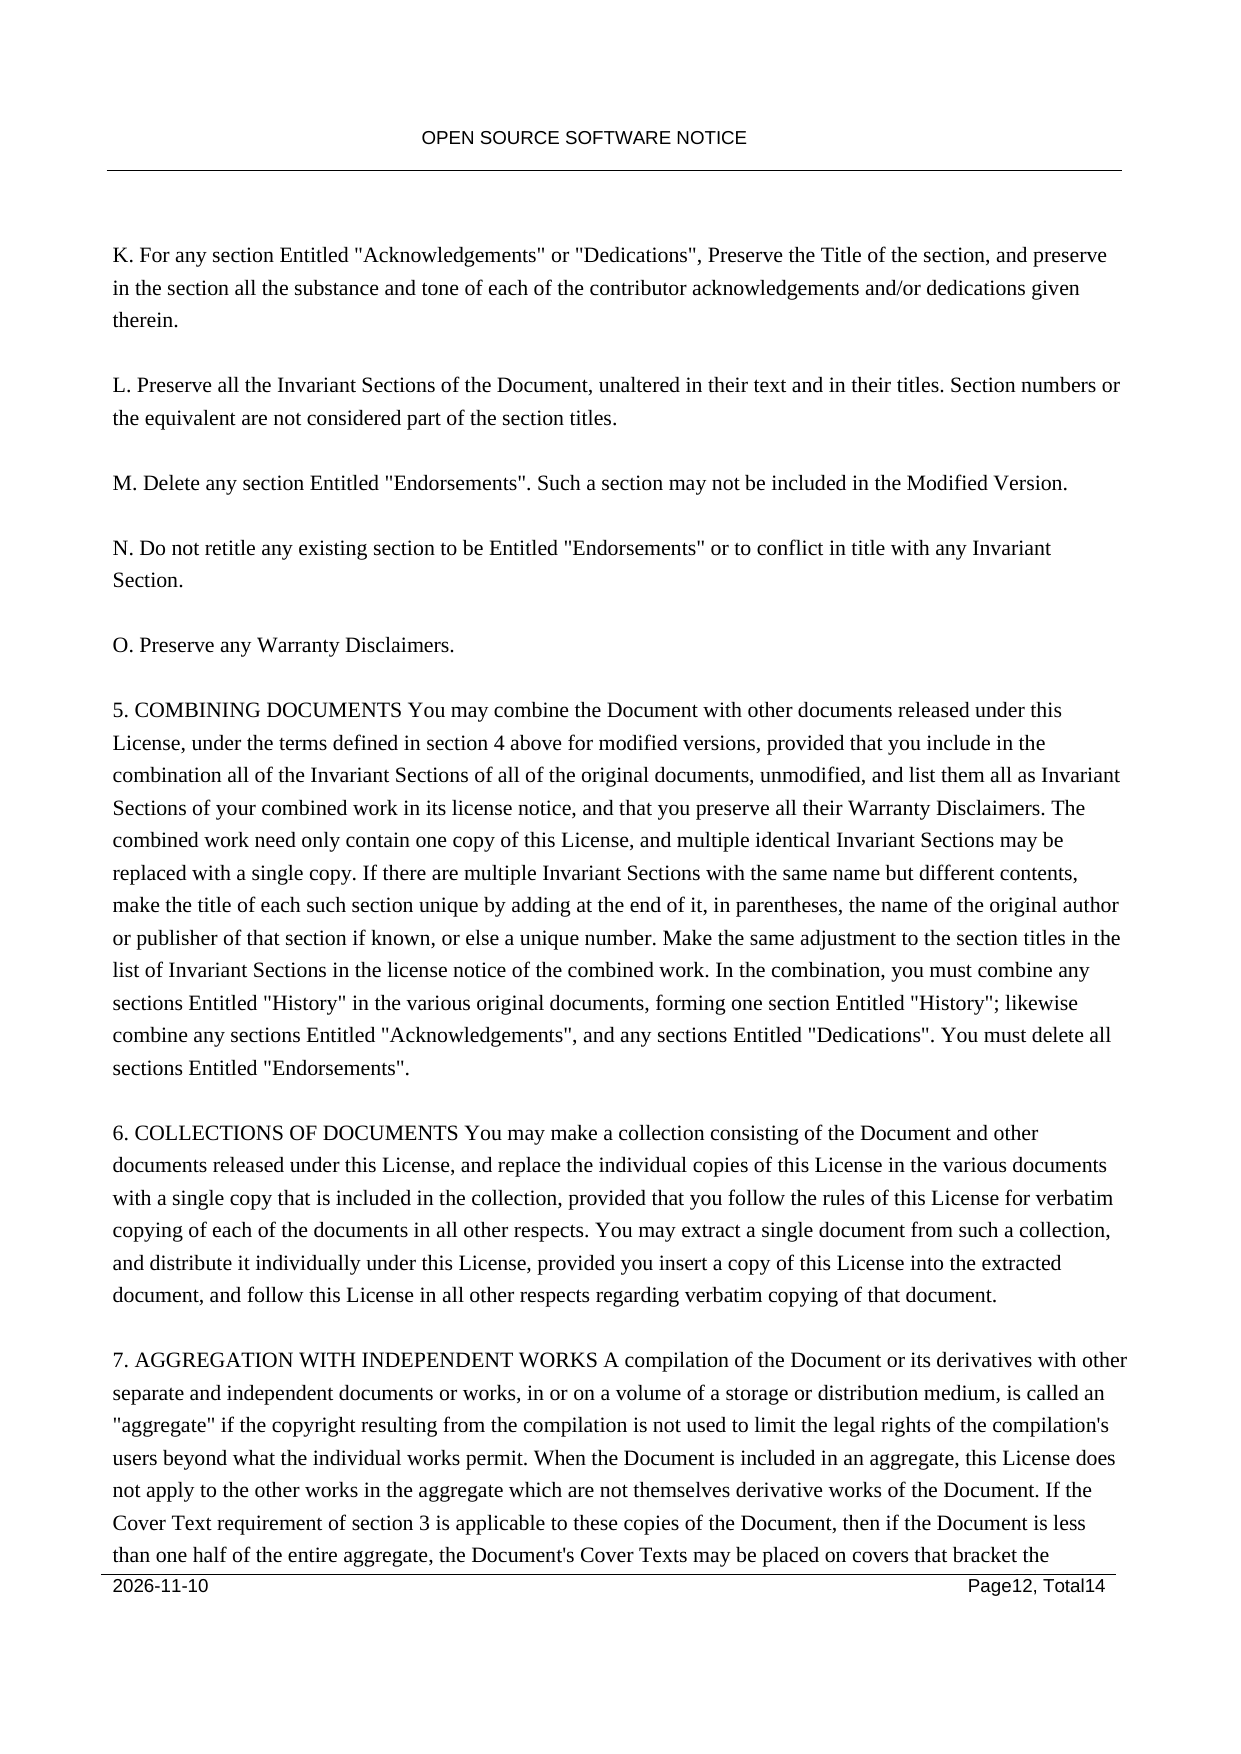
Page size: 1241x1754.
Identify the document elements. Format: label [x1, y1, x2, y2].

text [112, 206, 1128, 1571]
